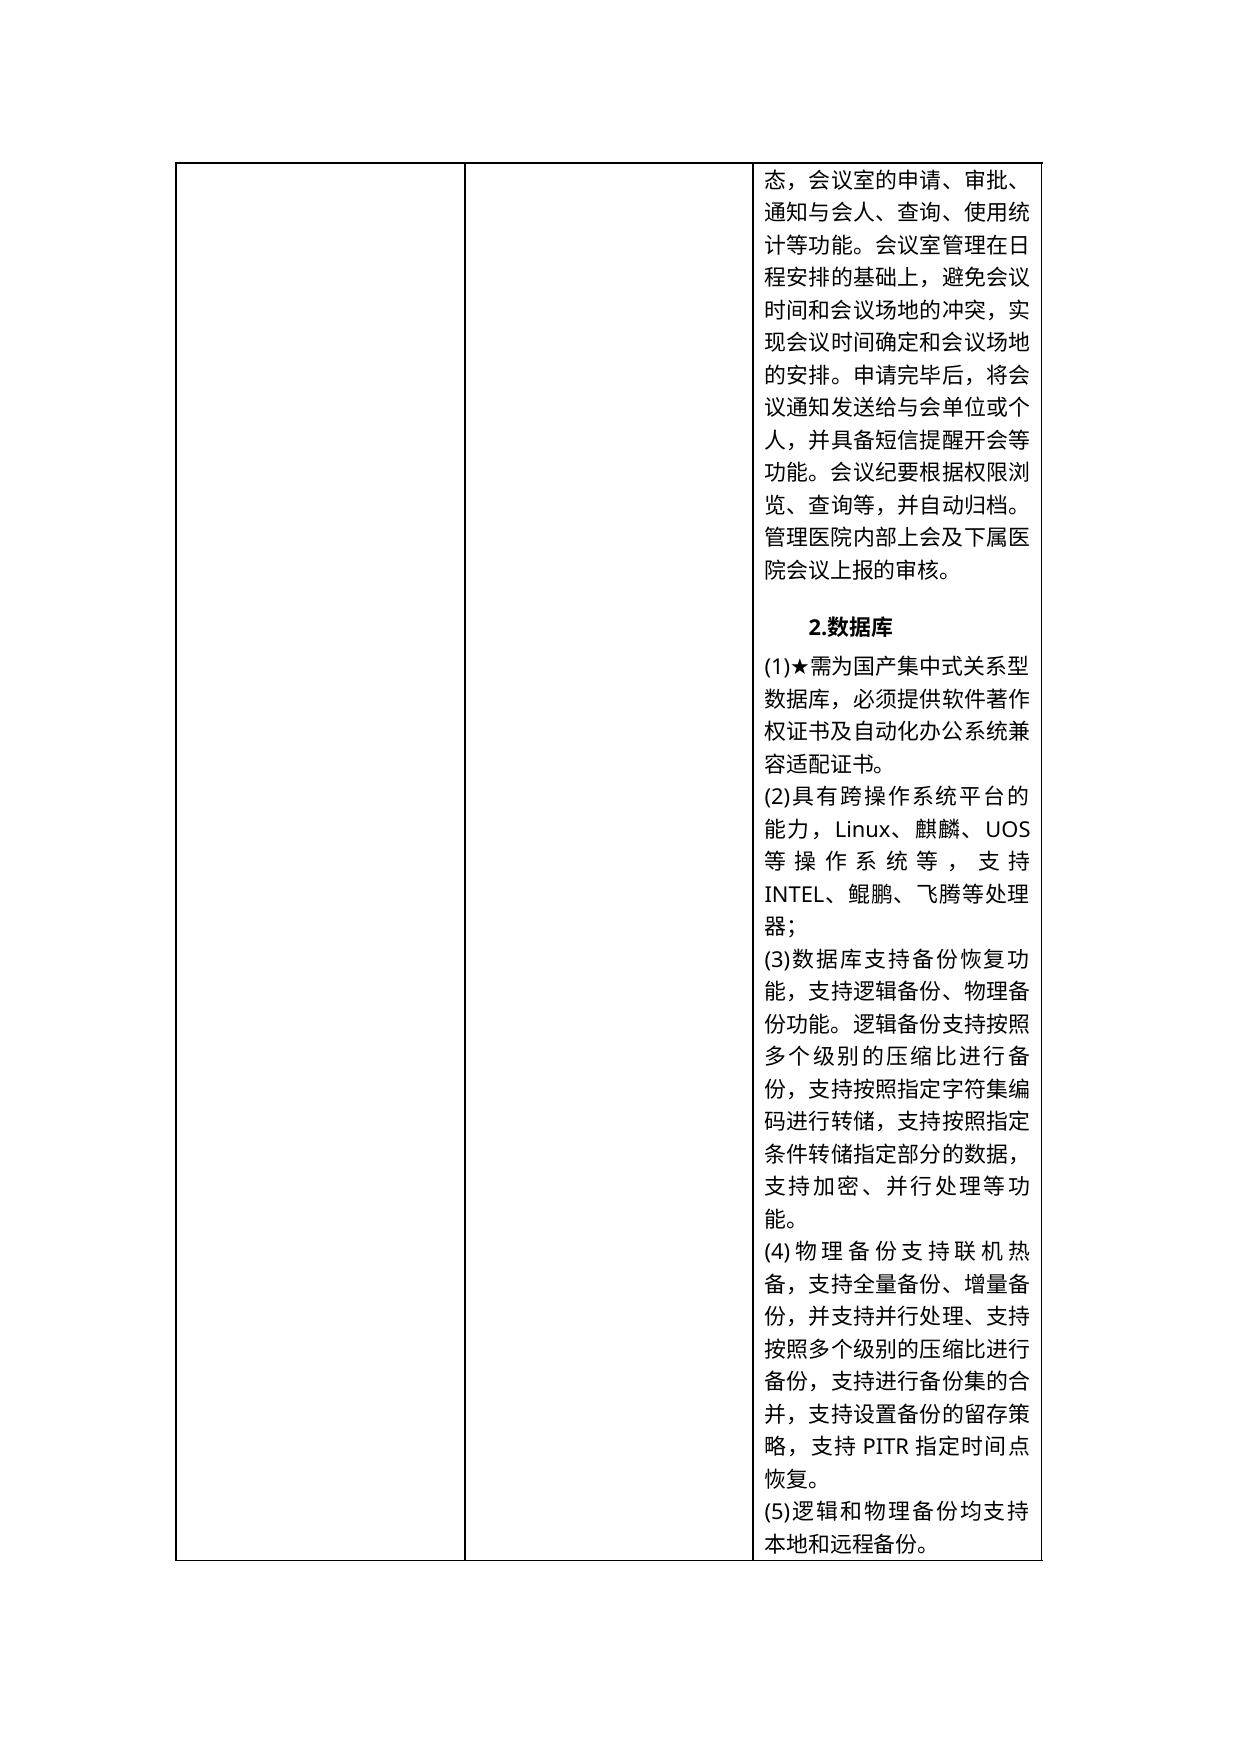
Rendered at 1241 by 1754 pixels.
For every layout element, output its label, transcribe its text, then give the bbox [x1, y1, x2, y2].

table_cell [466, 164, 752, 1560]
table_cell 3 [177, 164, 464, 1560]
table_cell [754, 164, 1041, 1560]
